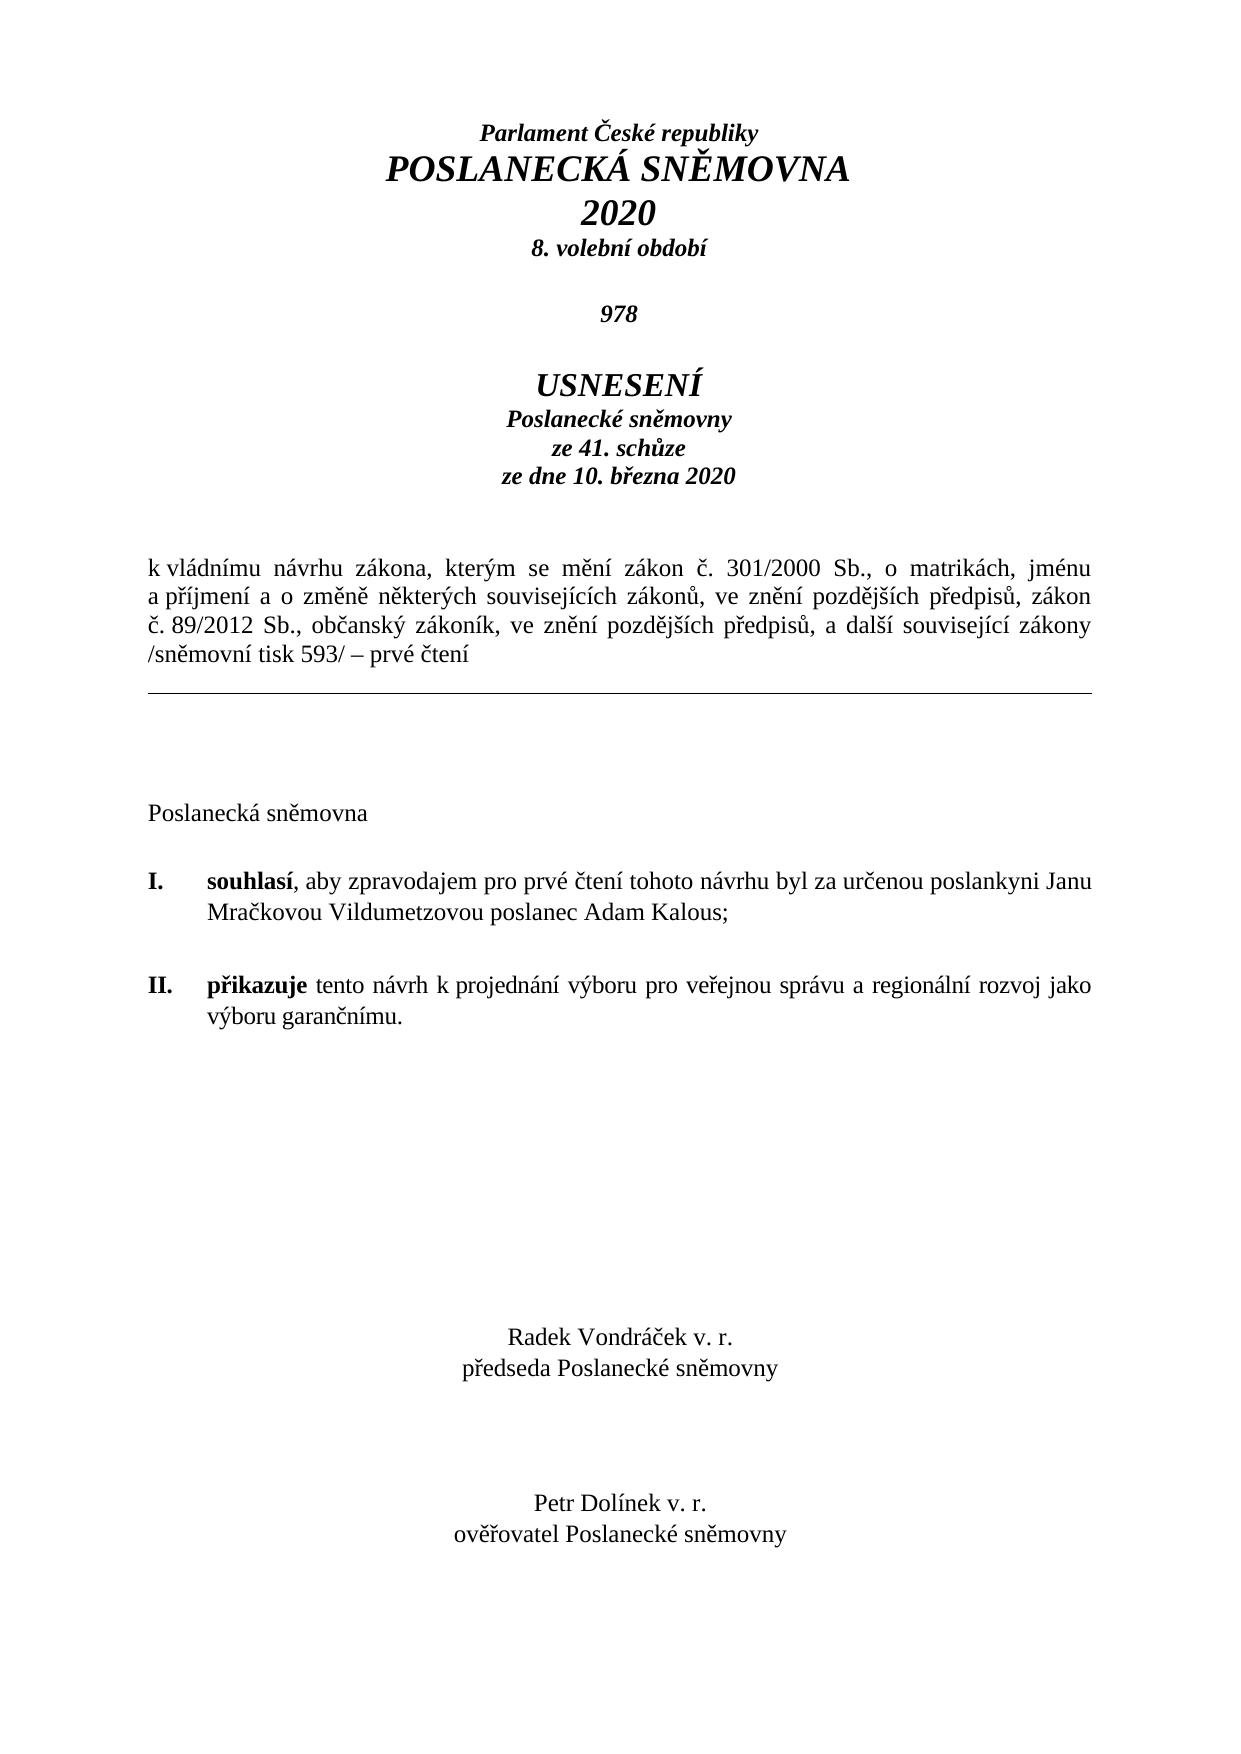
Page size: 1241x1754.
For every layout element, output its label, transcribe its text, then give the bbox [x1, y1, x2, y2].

text Poslanecká sněmovna [148, 798, 1092, 827]
text ze dne 10. března 2020 [148, 461, 1092, 490]
text souhlasí, aby zpravodajem pro prvé čtení tohoto návrhu byl za určenou poslankyni Janu Mračkovou Vildumetzovou poslanec Adam Kalous; [148, 866, 1092, 926]
text 2020 [148, 190, 1092, 233]
text Parlament České republiky [148, 118, 1092, 147]
text předseda Poslanecké sněmovny [148, 1353, 1092, 1382]
text přikazuje tento návrh k projednání výboru pro veřejnou správu a regionální rozvoj jako výboru garančnímu. [148, 970, 1092, 1030]
text ze 41. schůze [148, 433, 1092, 461]
text Radek Vondráček v. r. [148, 1322, 1092, 1351]
text Petr Dolínek v. r. [148, 1488, 1092, 1517]
text 8. volební období [148, 233, 1092, 262]
text USNESENÍ [148, 366, 1092, 404]
text 978 [148, 299, 1092, 328]
text POSLANECKÁ SNĚMOVNA [148, 147, 1092, 190]
text k vládnímu návrhu zákona, kterým se mění zákon č. 301/2000 Sb., o matrikách, jménu a příjmení a o změně některých souvisejících zákonů, ve znění pozdějších předpisů, zákon č. 89/2012 Sb., občanský zákoník, ve znění pozdějších předpisů, a další související zákony /sněmovní tisk 593/ – prvé čtení [148, 553, 1092, 693]
text ověřovatel Poslanecké sněmovny [148, 1519, 1092, 1548]
text Poslanecké sněmovny [148, 404, 1092, 433]
